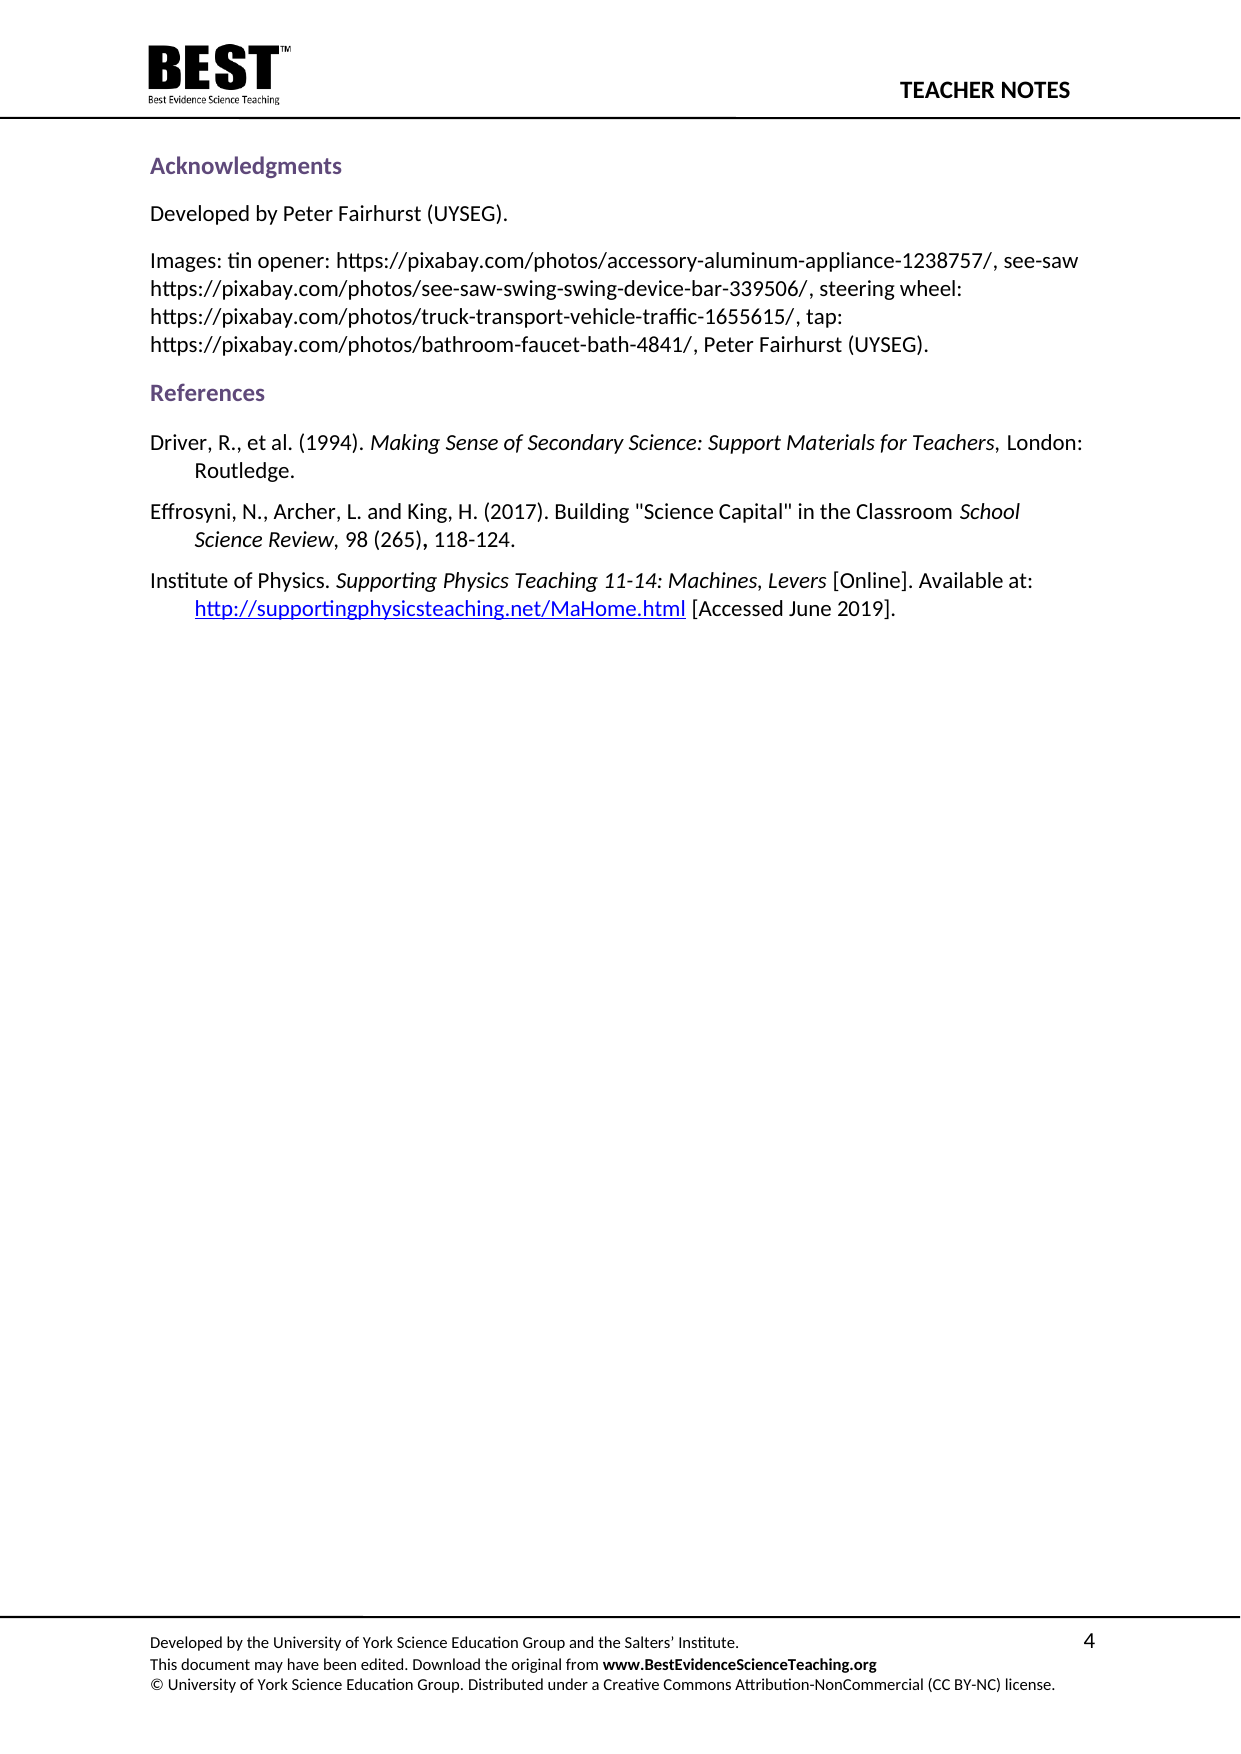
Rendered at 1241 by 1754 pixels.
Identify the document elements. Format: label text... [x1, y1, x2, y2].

text Institute of Physics. Supporting Physics Teaching 11-14: Machines, Levers [Online]. Available at: http://supportingphysicsteaching.net/MaHome.html [Accessed June 2019]. [150, 566, 1090, 622]
text Effrosyni, N., Archer, L. and King, H. (2017). Building "Science Capital" in the Classroom School Science Review, 98 (265), 118-124. [150, 497, 1090, 553]
text References [150, 377, 1090, 407]
text Acknowledgments [150, 150, 1090, 181]
picture [148, 44, 291, 105]
text Images: tin opener: https://pixabay.com/photos/accessory-aluminum-appliance-1238757/, see-saw https://pixabay.com/photos/see-saw-swing-swing-device-bar-339506/, steering wheel: https://pixabay.com/photos/truck-transport-vehicle-traffic-1655615/, tap: https://pixabay.com/photos/bathroom-faucet-bath-4841/, Peter Fairhurst (UYSEG). [150, 246, 1090, 358]
text Driver, R., et al. (1994). Making Sense of Secondary Science: Support Materials for Teachers, London: Routledge. [150, 426, 1090, 485]
text Developed by Peter Fairhurst (UYSEG). [150, 199, 1090, 227]
